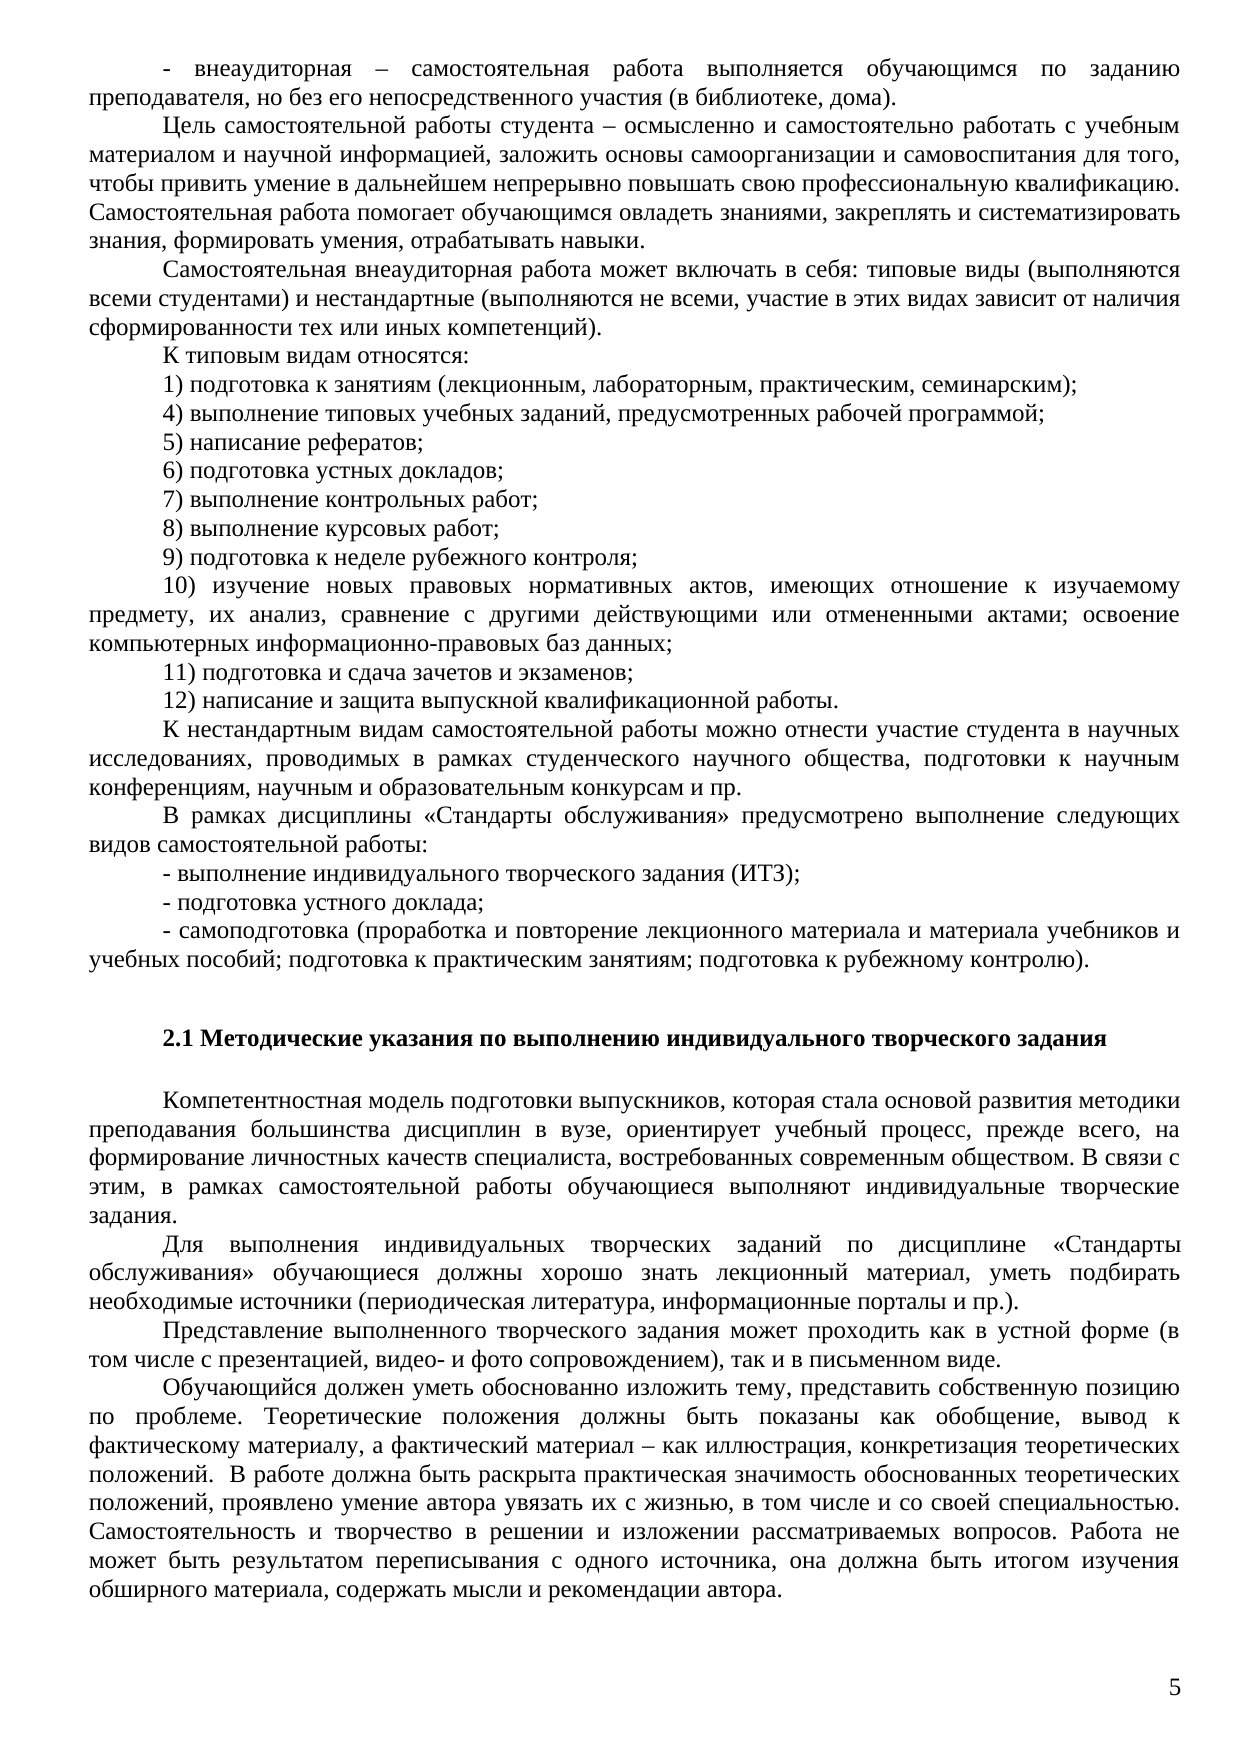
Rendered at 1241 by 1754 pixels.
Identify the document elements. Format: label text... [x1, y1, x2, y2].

text 1) подготовка к занятиям (лекционным, лабораторным, практическим, семинарским); [88, 369, 1181, 398]
text Цель самостоятельной работы студента – осмысленно и самостоятельно работать с учебным материалом и научной информацией, заложить основы самоорганизации и самовоспитания для того, чтобы привить умение в дальнейшем непрерывно повышать свою профессиональную квалификацию. Самостоятельная работа помогает обучающимся овладеть знаниями, закреплять и систематизировать знания, формировать умения, отрабатывать навыки. [88, 111, 1181, 254]
text Самостоятельная внеаудиторная работа может включать в себя: типовые виды (выполняются всеми студентами) и нестандартные (выполняются не всеми, участие в этих видах зависит от наличия сформированности тех или иных компетенций). [88, 254, 1181, 341]
text В рамках дисциплины «Стандарты обслуживания» предусмотрено выполнение следующих видов самостоятельной работы: [88, 801, 1181, 858]
text 8) выполнение курсовых работ; [88, 513, 1181, 542]
text 9) подготовка к неделе рубежного контроля; [88, 542, 1181, 571]
text Обучающийся должен уметь обоснованно изложить тему, представить собственную позицию по проблеме. Теоретические положения должны быть показаны как обобщение, вывод к фактическому материалу, а фактический материал – как иллюстрация, конкретизация теоретических положений. В работе должна быть раскрыта практическая значимость обоснованных теоретических положений, проявлено умение автора увязать их с жизнью, в том числе и со своей специальностью. Самостоятельность и творчество в решении и изложении рассматриваемых вопросов. Работа не может быть результатом переписывания с одного источника, она должна быть итогом изучения обширного материала, содержать мысли и рекомендации автора. [88, 1372, 1181, 1602]
text - внеаудиторная – самостоятельная работа выполняется обучающимся по заданию преподавателя, но без его непосредственного участия (в библиотеке, дома). [88, 53, 1181, 111]
text К типовым видам относятся: [88, 341, 1181, 369]
subtitle 2.1 Методические указания по выполнению индивидуального творческого задания [88, 1023, 1181, 1052]
text К нестандартным видам самостоятельной работы можно отнести участие студента в научных исследованиях, проводимых в рамках студенческого научного общества, подготовки к научным конференциям, научным и образовательным конкурсам и пр. [88, 714, 1181, 801]
text 12) написание и защита выпускной квалификационной работы. [88, 686, 1181, 714]
text Для выполнения индивидуальных творческих заданий по дисциплине «Стандарты обслуживания» обучающиеся должны хорошо знать лекционный материал, уметь подбирать необходимые источники (периодическая литература, информационные порталы и пр.). [88, 1229, 1181, 1315]
text Представление выполненного творческого задания может проходить как в устной форме (в том числе с презентацией, видео- и фото сопровождением), так и в письменном виде. [88, 1315, 1181, 1372]
text 7) выполнение контрольных работ; [88, 484, 1181, 513]
text 11) подготовка и сдача зачетов и экзаменов; [88, 657, 1181, 686]
text 4) выполнение типовых учебных заданий, предусмотренных рабочей программой; [88, 398, 1181, 427]
text 10) изучение новых правовых нормативных актов, имеющих отношение к изучаемому предмету, их анализ, сравнение с другими действующими или отмененными актами; освоение компьютерных информационно-правовых баз данных; [88, 571, 1181, 657]
text 6) подготовка устных докладов; [88, 456, 1181, 484]
text - подготовка устного доклада; [88, 887, 1181, 916]
text - выполнение индивидуального творческого задания (ИТЗ); [88, 858, 1181, 887]
text 5) написание рефератов; [88, 427, 1181, 456]
text Компетентностная модель подготовки выпускников, которая стала основой развития методики преподавания большинства дисциплин в вузе, ориентирует учебный процесс, прежде всего, на формирование личностных качеств специалиста, востребованных современным обществом. В связи с этим, в рамках самостоятельной работы обучающиеся выполняют индивидуальные творческие задания. [88, 1085, 1181, 1229]
text - самоподготовка (проработка и повторение лекционного материала и материала учебников и учебных пособий; подготовка к практическим занятиям; подготовка к рубежному контролю). [88, 916, 1181, 973]
